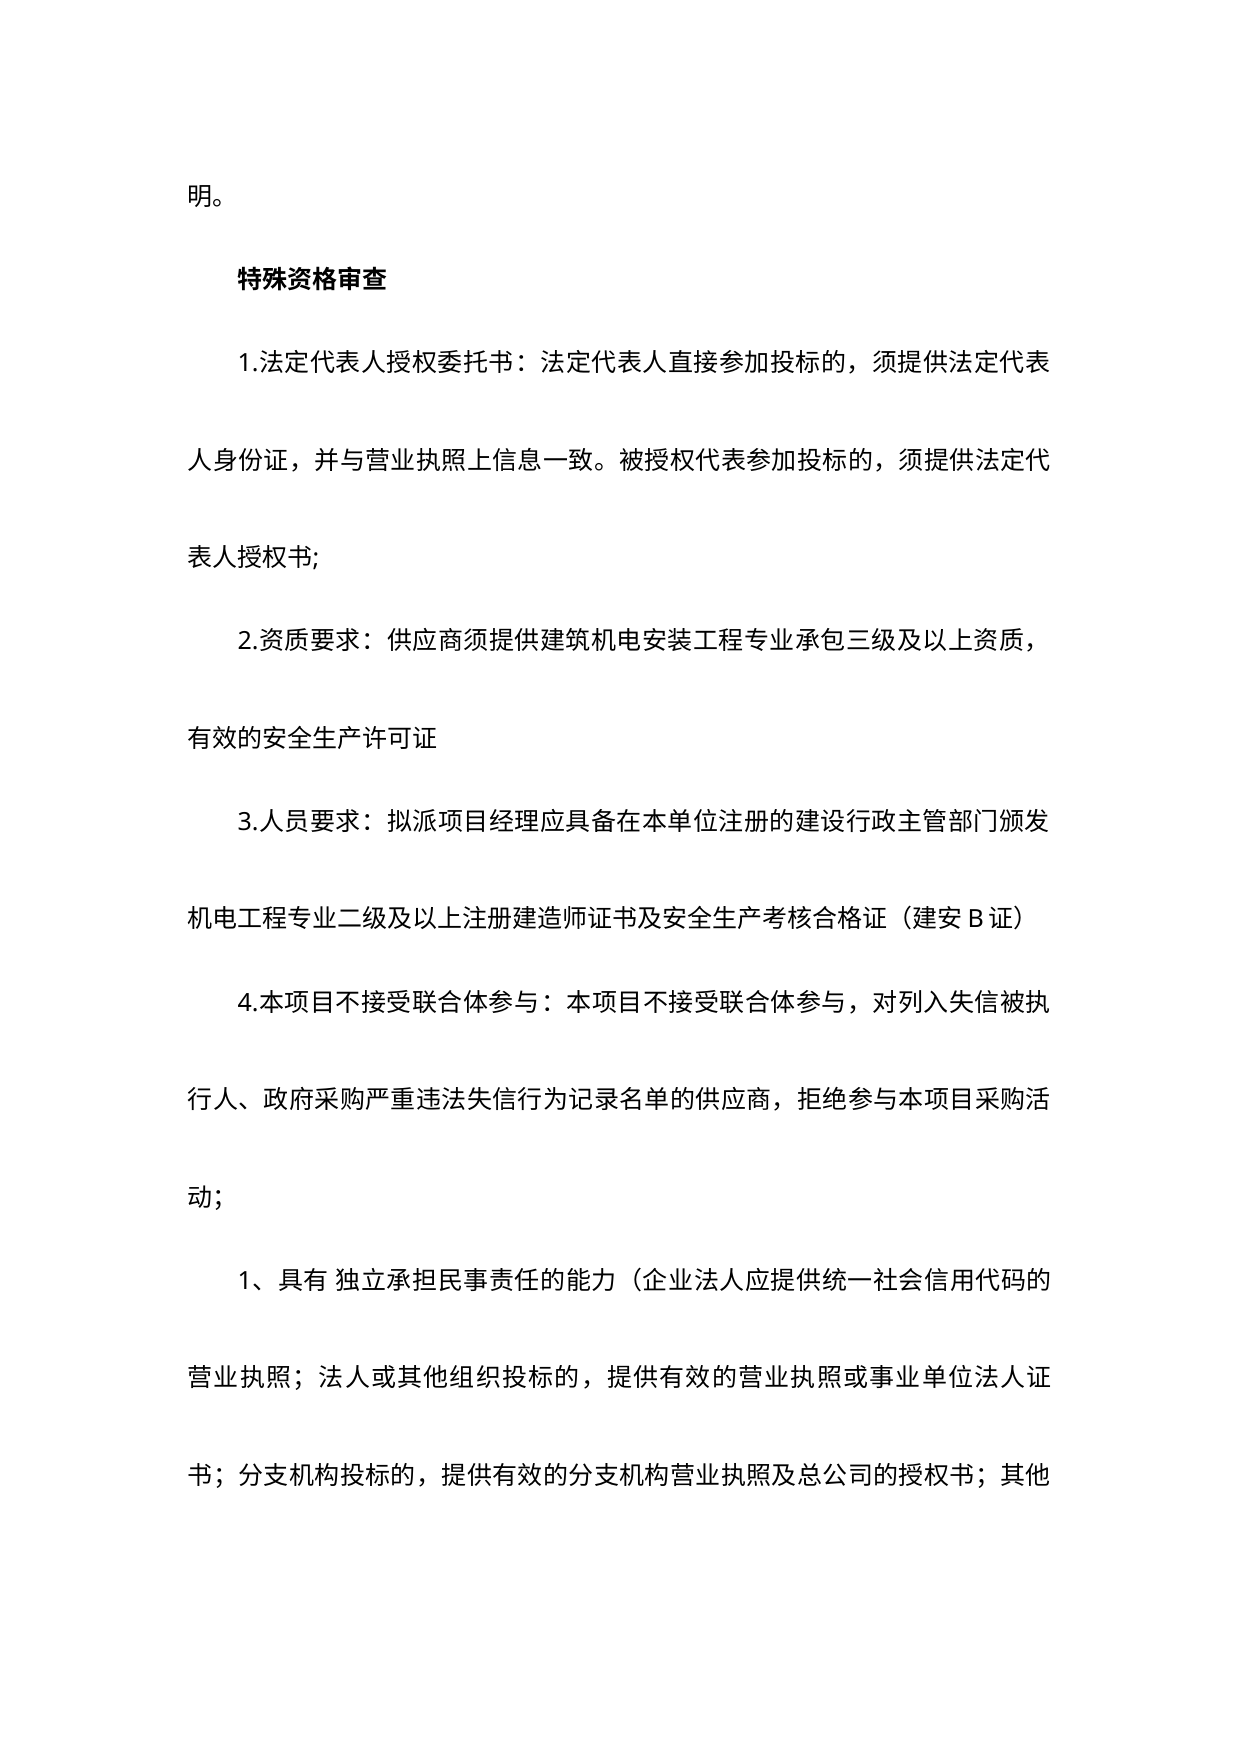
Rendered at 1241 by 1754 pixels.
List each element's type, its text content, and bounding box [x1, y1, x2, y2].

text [187, 1246, 1053, 1506]
text 4.本项目不接受联合体参与：本项目不接受联合体参与，对列入失信被执行人、政府采购严重违法失信行为记录名单的供应商，拒绝参与本项目采购活动； [187, 968, 1053, 1228]
text 2.资质要求：供应商须提供建筑机电安装工程专业承包三级及以上资质，有效的安全生产许可证 [187, 606, 1053, 769]
text 3.人员要求：拟派项目经理应具备在本单位注册的建设行政主管部门颁发机电工程专业二级及以上注册建造师证书及安全生产考核合格证（建安B证） [187, 787, 1053, 949]
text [187, 162, 1053, 227]
text 1.法定代表人授权委托书：法定代表人直接参加投标的，须提供法定代表人身份证，并与营业执照上信息一致。被授权代表参加投标的，须提供法定代表人授权书; [187, 328, 1053, 588]
text 特殊资格审查 [187, 245, 1053, 310]
